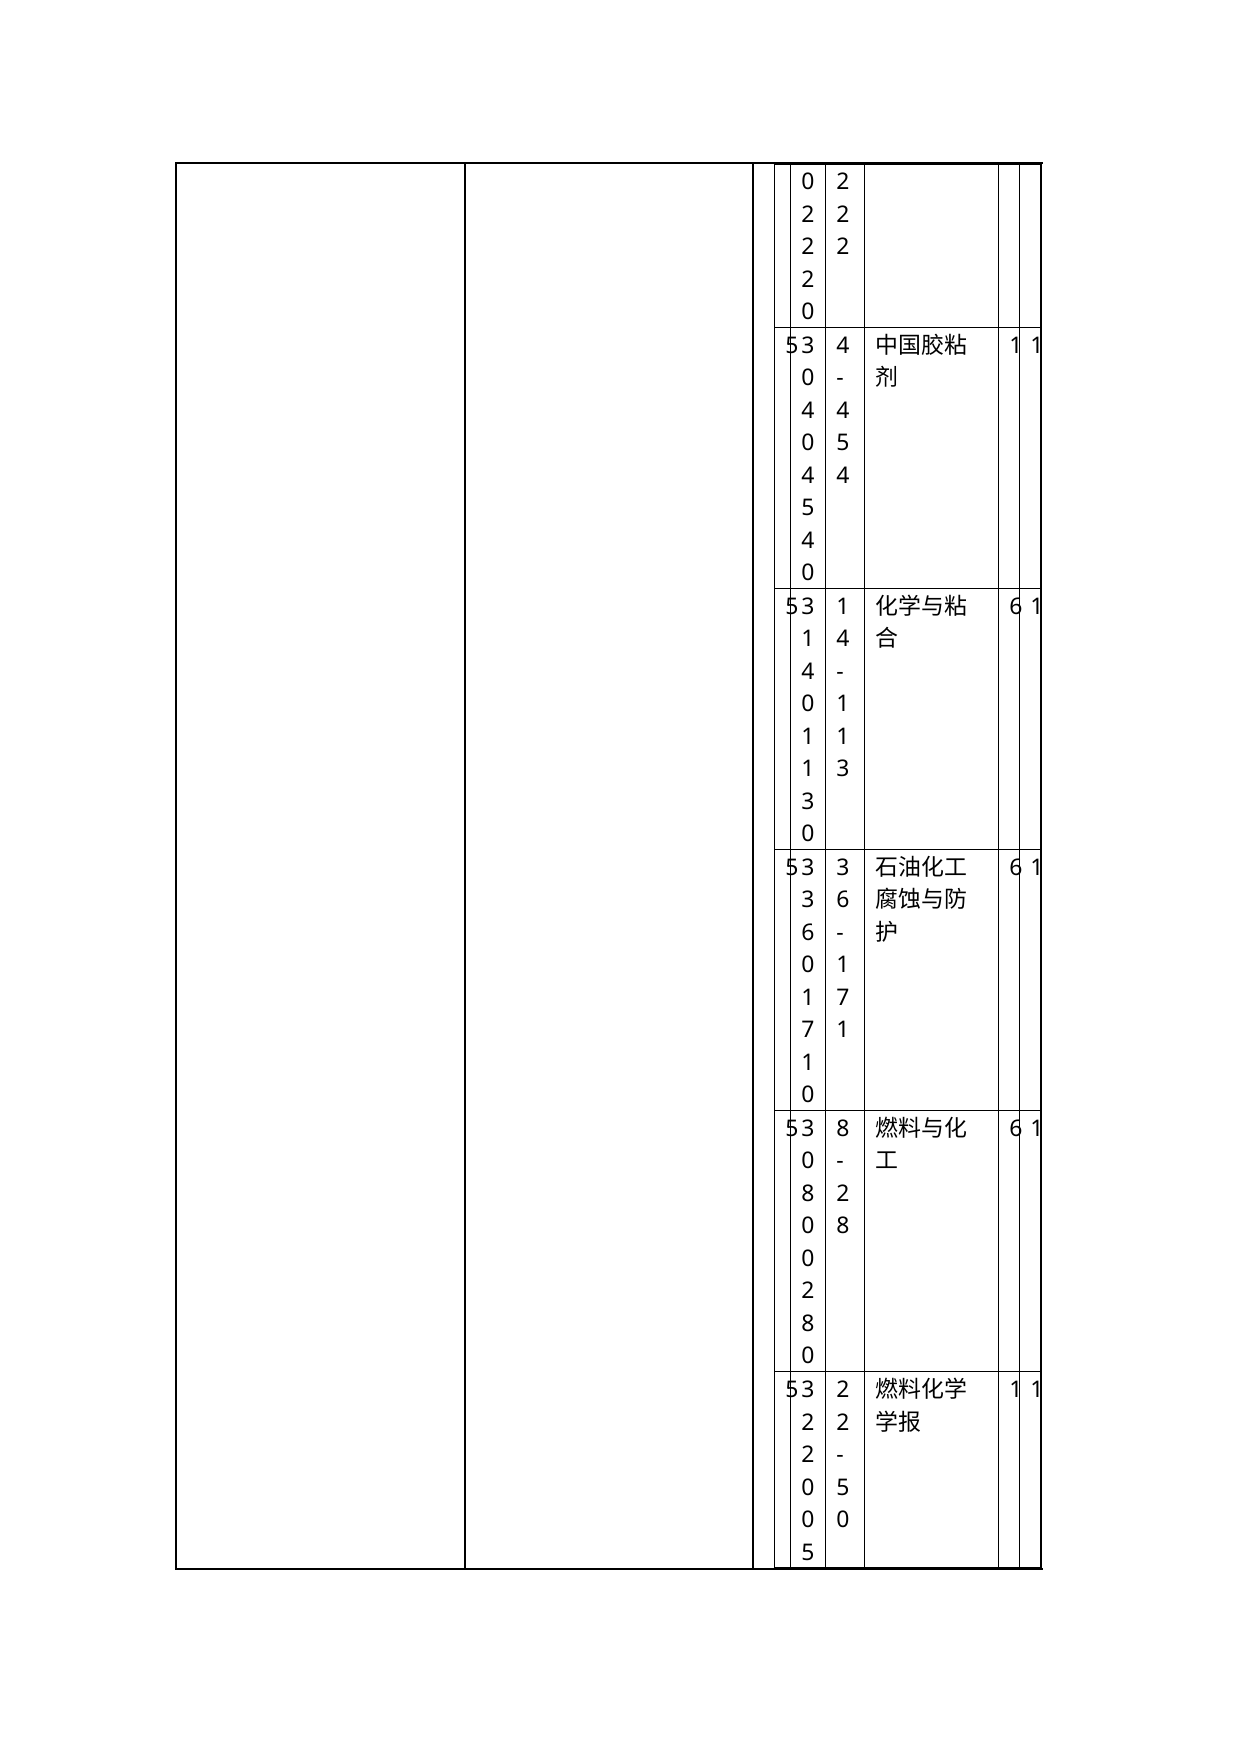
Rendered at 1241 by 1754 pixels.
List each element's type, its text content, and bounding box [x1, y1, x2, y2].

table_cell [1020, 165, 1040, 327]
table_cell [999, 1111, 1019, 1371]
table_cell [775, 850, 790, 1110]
table_cell 1 [466, 164, 752, 1568]
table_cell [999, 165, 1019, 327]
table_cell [865, 165, 998, 327]
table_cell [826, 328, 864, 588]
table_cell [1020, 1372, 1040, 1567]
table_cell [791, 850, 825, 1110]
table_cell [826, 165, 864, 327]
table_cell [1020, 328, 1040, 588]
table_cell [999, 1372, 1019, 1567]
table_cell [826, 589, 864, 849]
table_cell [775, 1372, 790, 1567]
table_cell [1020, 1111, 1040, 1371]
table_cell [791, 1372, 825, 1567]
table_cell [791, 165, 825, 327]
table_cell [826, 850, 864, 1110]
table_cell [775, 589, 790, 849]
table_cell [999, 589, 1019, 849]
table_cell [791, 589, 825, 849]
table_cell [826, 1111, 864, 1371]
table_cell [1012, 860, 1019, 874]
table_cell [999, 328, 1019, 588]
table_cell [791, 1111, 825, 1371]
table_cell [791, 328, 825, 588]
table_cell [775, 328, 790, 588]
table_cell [865, 1372, 998, 1567]
table_cell [177, 164, 464, 1568]
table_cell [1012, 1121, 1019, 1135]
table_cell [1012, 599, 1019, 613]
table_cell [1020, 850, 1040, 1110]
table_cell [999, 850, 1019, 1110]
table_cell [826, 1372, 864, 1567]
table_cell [754, 164, 774, 1568]
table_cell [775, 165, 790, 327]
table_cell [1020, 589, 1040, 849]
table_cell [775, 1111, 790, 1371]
